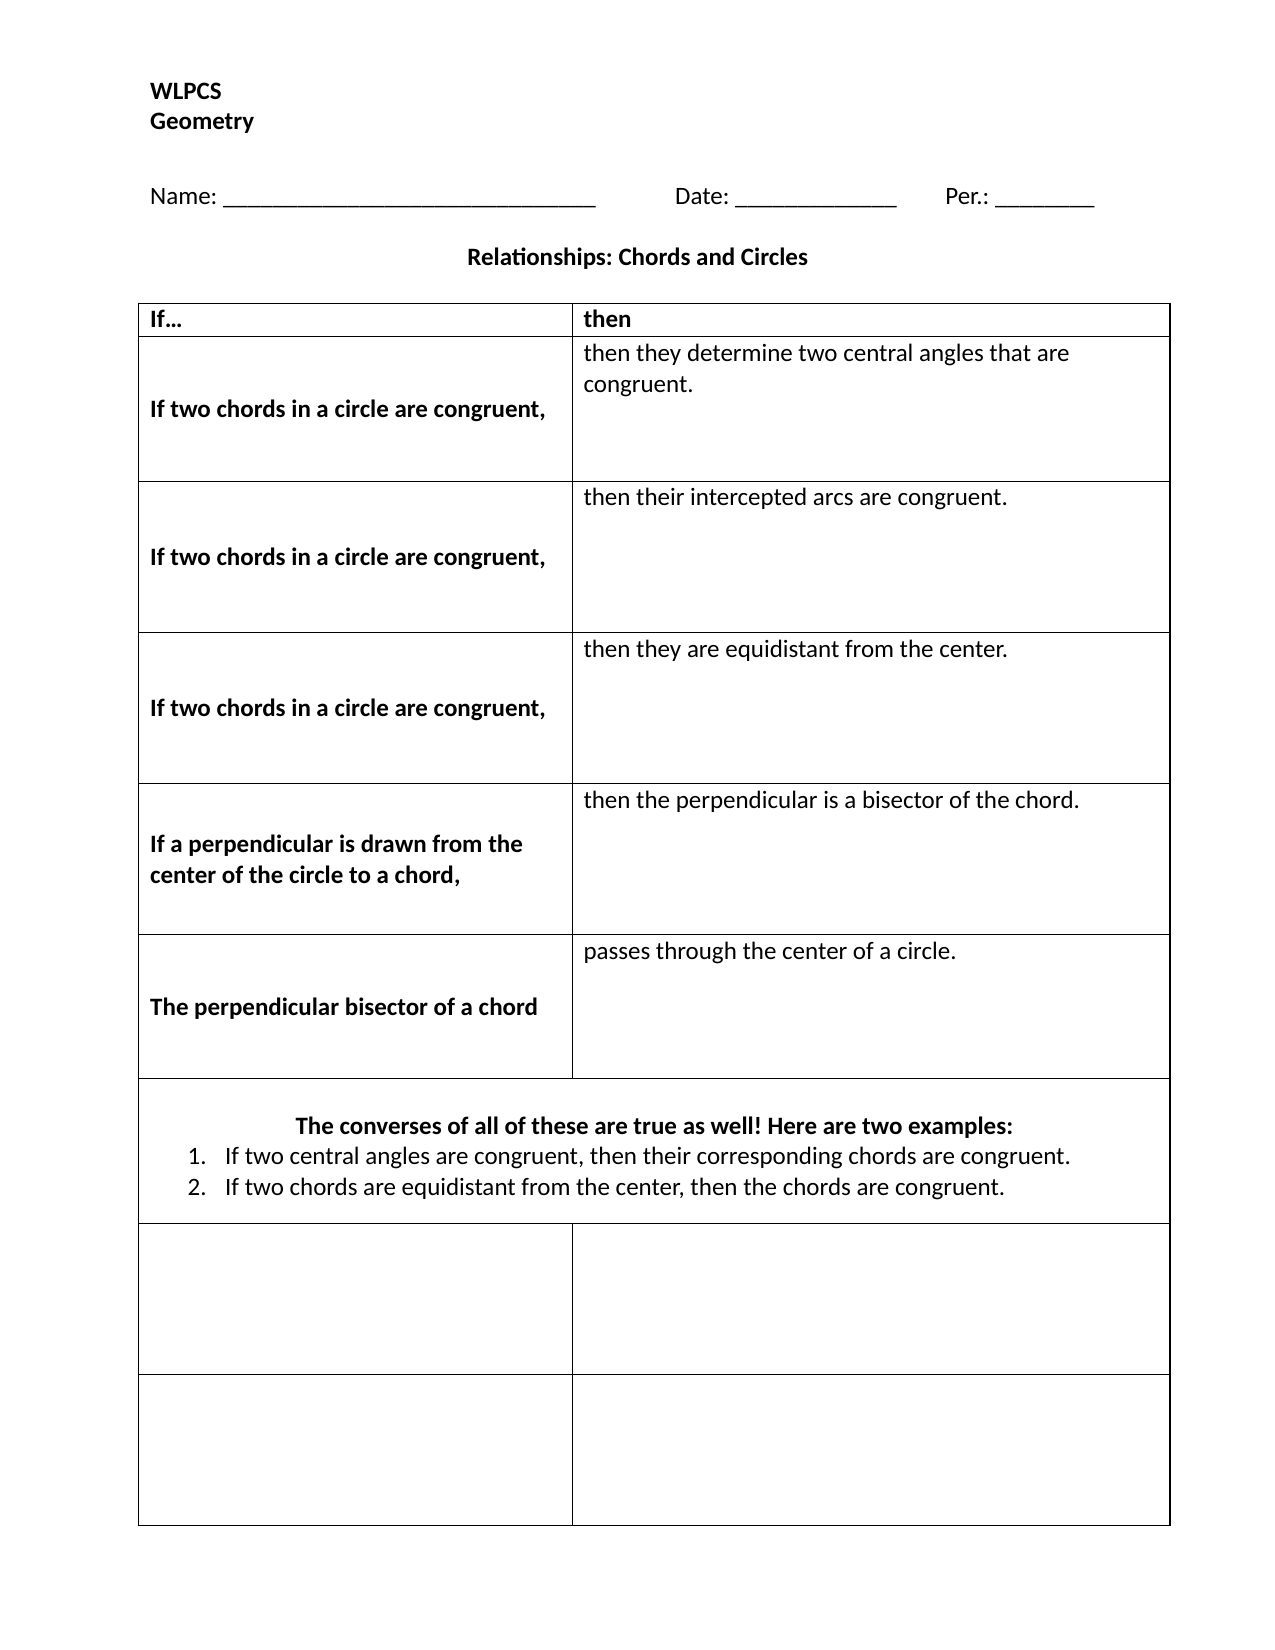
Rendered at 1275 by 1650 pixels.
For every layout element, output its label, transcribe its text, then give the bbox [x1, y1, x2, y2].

table_cell If two chords in a circle are congruent, [139, 482, 572, 632]
table_cell If two chords in a circle are congruent, [139, 633, 572, 783]
table_cell passes through the center of a circle. [573, 935, 1169, 1078]
text Name: ______________________________ Date: _____________ Per.: ________ [150, 181, 1125, 211]
table_header If… [139, 304, 572, 336]
text Relationships: Chords and Circles [150, 242, 1125, 272]
table_cell The converses of all of these are true as well! Here are two examples: If two central angles are congruent, then their corresponding chords are congruent. If two chords are equidistant from the center, then the chords are congruent. [139, 1079, 1169, 1222]
table_header then [573, 304, 1169, 336]
table_cell The perpendicular bisector of a chord [139, 935, 572, 1078]
table_cell [573, 1375, 1169, 1525]
table_cell then the perpendicular is a bisector of the chord. [573, 784, 1169, 934]
table_cell then their intercepted arcs are congruent. [573, 482, 1169, 632]
table_cell [139, 1375, 572, 1525]
table_cell [139, 1224, 572, 1374]
table_cell then they determine two central angles that are congruent. [573, 337, 1169, 481]
table_cell If two chords in a circle are congruent, [139, 337, 572, 481]
table_cell then they are equidistant from the center. [573, 633, 1169, 783]
table_cell [573, 1224, 1169, 1374]
table_cell If a perpendicular is drawn from the center of the circle to a chord, [139, 784, 572, 934]
